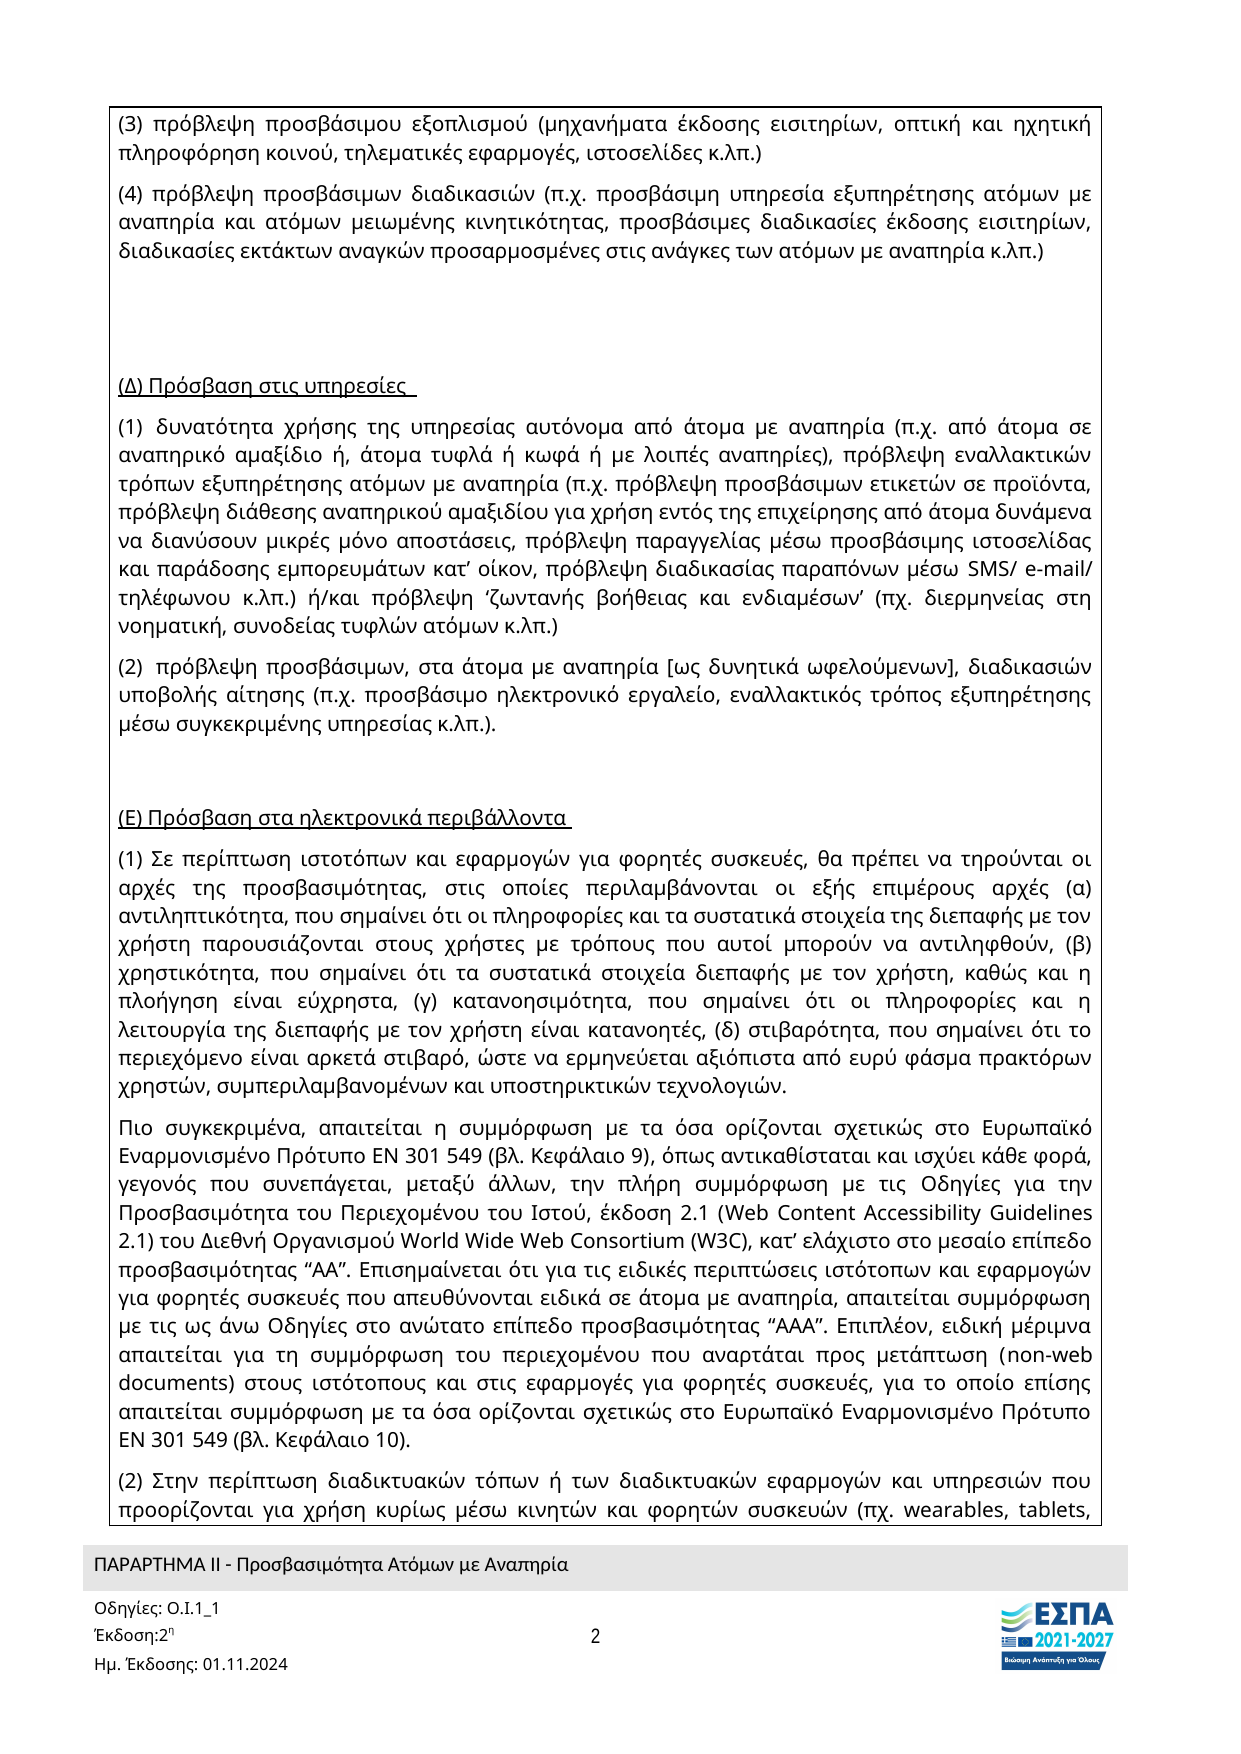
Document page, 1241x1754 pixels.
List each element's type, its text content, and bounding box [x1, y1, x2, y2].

text Πιο συγκεκριμένα, απαιτείται η συμμόρφωση με τα όσα ορίζονται σχετικώς στο Ευρωπαϊκό Εναρμονισμένο Πρότυπο EN 301 549 (βλ. Κεφάλαιο 9), όπως αντικαθίσταται και ισχύει κάθε φορά, γεγονός που συνεπάγεται, μεταξύ άλλων, την πλήρη συμμόρφωση με τις Οδηγίες για την Προσβασιμότητα του Περιεχομένου του Ιστού, έκδοση 2.1 (Web Content Accessibility Guidelines 2.1) του Διεθνή Οργανισμού World Wide Web Consortium (W3C), κατ’ ελάχιστο στο μεσαίο επίπεδο προσβασιμότητας “ΑΑ”. Επισημαίνεται ότι για τις ειδικές περιπτώσεις ιστότοπων και εφαρμογών για φορητές συσκευές που απευθύνονται ειδικά σε άτομα με αναπηρία, απαιτείται συμμόρφωση με τις ως άνω Οδηγίες στο ανώτατο επίπεδο προσβασιμότητας “ΑΑΑ”. Επιπλέον, ειδική μέριμνα απαιτείται για τη συμμόρφωση του περιεχομένου που αναρτάται προς μετάπτωση (non-web documents) στους ιστότοπους και στις εφαρμογές για φορητές συσκευές, για το οποίο επίσης απαιτείται συμμόρφωση με τα όσα ορίζονται σχετικώς στο Ευρωπαϊκό Εναρμονισμένο Πρότυπο EN 301 549 (βλ. Κεφάλαιο 10). [110, 1109, 1101, 1454]
text (3) πρόβλεψη προσβάσιμου εξοπλισμού (μηχανήματα έκδοσης εισιτηρίων, οπτική και ηχητική πληροφόρηση κοινού, τηλεματικές εφαρμογές, ιστοσελίδες κ.λπ.) [110, 108, 1101, 166]
text (Ε) Πρόσβαση στα ηλεκτρονικά περιβάλλοντα [110, 800, 1101, 832]
text (Δ) Πρόσβαση στις υπηρεσίες [110, 368, 1101, 399]
text (1) Σε περίπτωση ιστοτόπων και εφαρμογών για φορητές συσκευές, θα πρέπει να τηρούνται οι αρχές της προσβασιμότητας, στις οποίες περιλαμβάνονται οι εξής επιμέρους αρχές (α) αντιληπτικότητα, που σημαίνει ότι οι πληροφορίες και τα συστατικά στοιχεία της διεπαφής με τον χρήστη παρουσιάζονται στους χρήστες με τρόπους που αυτοί μπορούν να αντιληφθούν, (β) χρηστικότητα, που σημαίνει ότι τα συστατικά στοιχεία διεπαφής με τον χρήστη, καθώς και η πλοήγηση είναι εύχρηστα, (γ) κατανοησιμότητα, που σημαίνει ότι οι πληροφορίες και η λειτουργία της διεπαφής με τον χρήστη είναι κατανοητές, (δ) στιβαρότητα, που σημαίνει ότι το περιεχόμενο είναι αρκετά στιβαρό, ώστε να ερμηνεύεται αξιόπιστα από ευρύ φάσμα πρακτόρων χρηστών, συμπεριλαμβανομένων και υποστηρικτικών τεχνολογιών. [110, 841, 1101, 1100]
picture [995, 1598, 1118, 1674]
text (4) πρόβλεψη προσβάσιμων διαδικασιών (π.χ. προσβάσιμη υπηρεσία εξυπηρέτησης ατόμων με αναπηρία και ατόμων μειωμένης κινητικότητας, προσβάσιμες διαδικασίες έκδοσης εισιτηρίων, διαδικασίες εκτάκτων αναγκών προσαρμοσμένες στις ανάγκες των ατόμων με αναπηρία κ.λπ.) [110, 176, 1101, 264]
list δυνατότητα χρήσης της υπηρεσίας αυτόνομα από άτομα με αναπηρία (π.χ. από άτομα σε αναπηρικό αμαξίδιο ή, άτομα τυφλά ή κωφά ή με λοιπές αναπηρίες), πρόβλεψη εναλλακτικών τρόπων εξυπηρέτησης ατόμων με αναπηρία (π.χ. πρόβλεψη προσβάσιμων ετικετών σε προϊόντα, πρόβλεψη διάθεσης αναπηρικού αμαξιδίου για χρήση εντός της επιχείρησης από άτομα δυνάμενα να διανύσουν μικρές μόνο αποστάσεις, πρόβλεψη παραγγελίας μέσω προσβάσιμης ιστοσελίδας και παράδοσης εμπορευμάτων κατ’ οίκον, πρόβλεψη διαδικασίας παραπόνων μέσω SMS/ e-mail/ τηλέφωνου κ.λπ.) ή/και πρόβλεψη ‘ζωντανής βοήθειας και ενδιαμέσων’ (πχ. διερμηνείας στη νοηματική, συνοδείας τυφλών ατόμων κ.λπ.) [110, 409, 1101, 639]
list πρόβλεψη προσβάσιμων, στα άτομα με αναπηρία [ως δυνητικά ωφελούμενων], διαδικασιών υποβολής αίτησης (π.χ. προσβάσιμο ηλεκτρονικό εργαλείο, εναλλακτικός τρόπος εξυπηρέτησης μέσω συγκεκριμένης υπηρεσίας κ.λπ.). [110, 649, 1101, 737]
